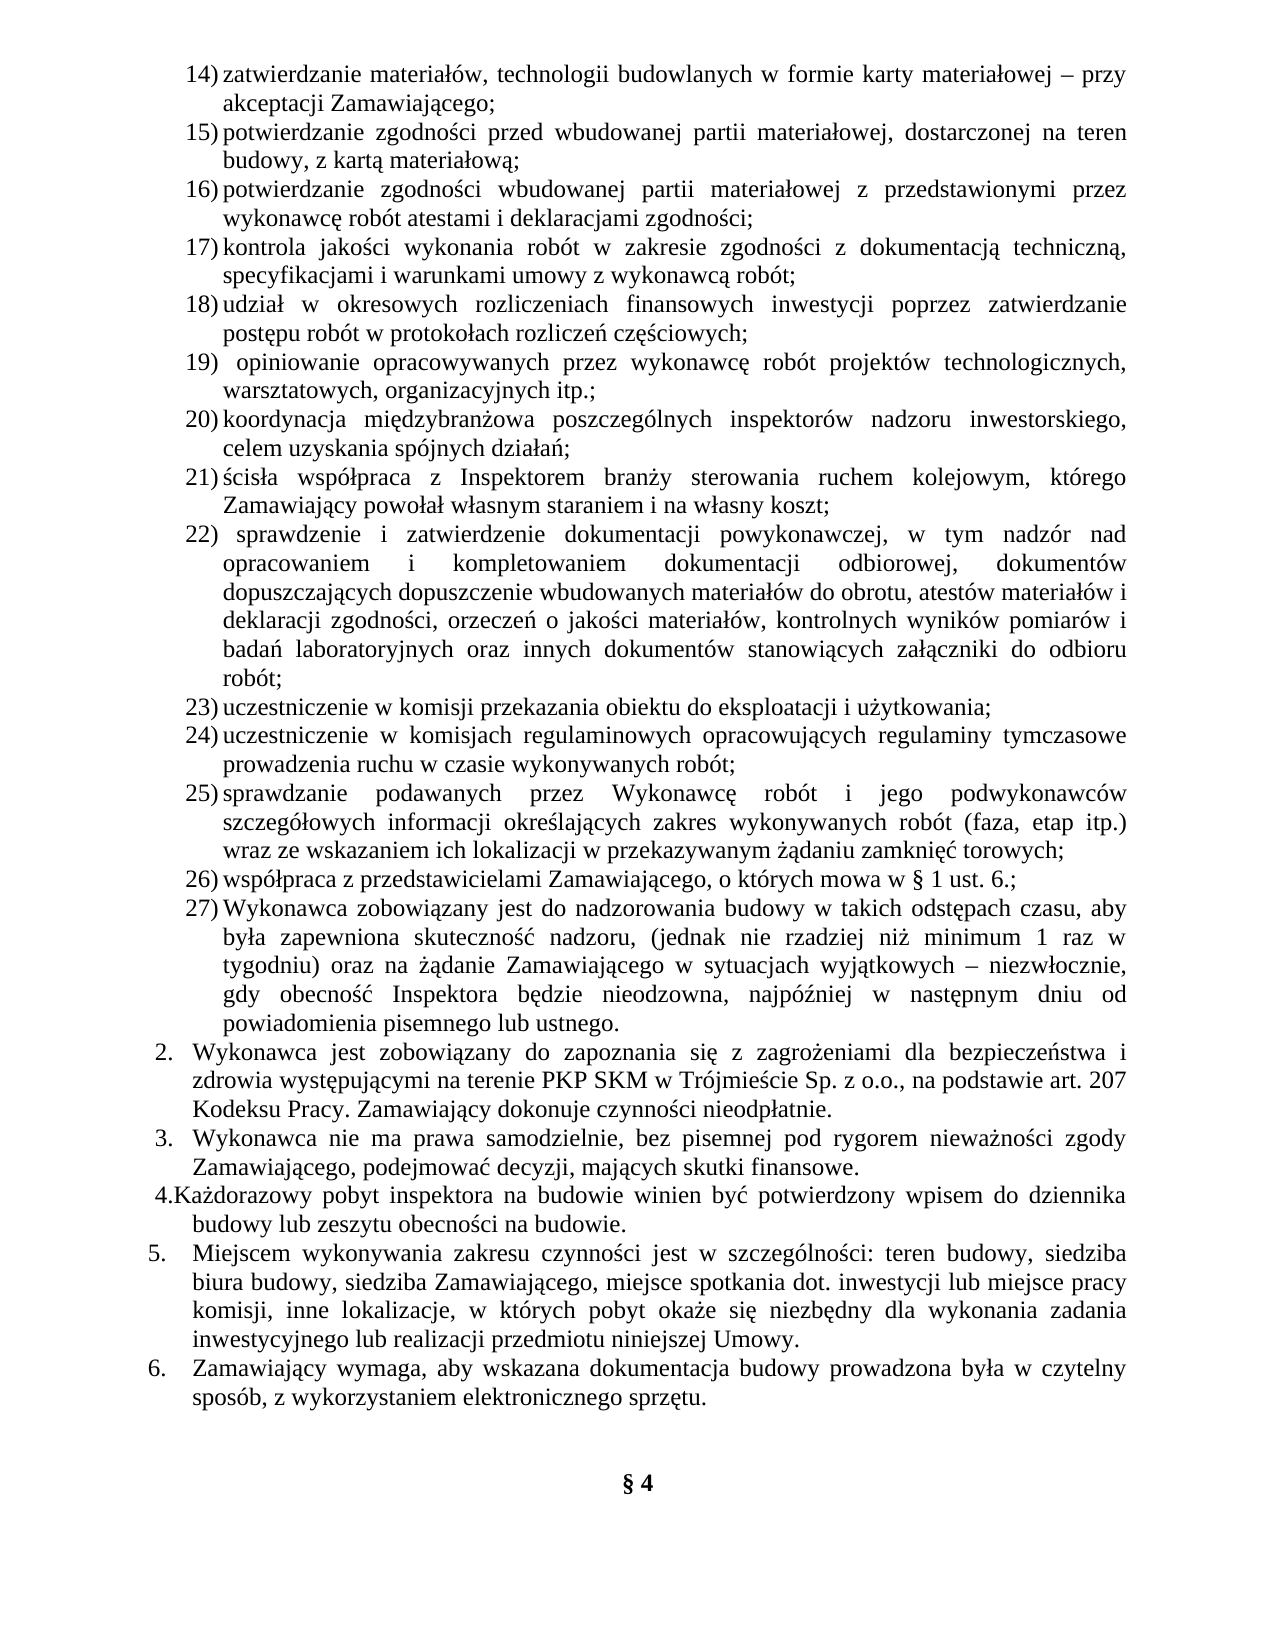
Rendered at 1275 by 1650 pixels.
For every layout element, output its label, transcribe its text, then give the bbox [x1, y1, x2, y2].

list sprawdzanie podawanych przez Wykonawcę robót i jego podwykonawców szczegółowych informacji określających zakres wykonywanych robót (faza, etap itp.) wraz ze wskazaniem ich lokalizacji w przekazywanym żądaniu zamknięć torowych; [185, 778, 1127, 864]
list potwierdzanie zgodności przed wbudowanej partii materiałowej, dostarczonej na teren budowy, z kartą materiałową; [185, 117, 1127, 174]
list zatwierdzanie materiałów, technologii budowlanych w formie karty materiałowej – przy akceptacji Zamawiającego; [185, 59, 1127, 117]
list uczestniczenie w komisjach regulaminowych opracowujących regulaminy tymczasowe prowadzenia ruchu w czasie wykonywanych robót; [185, 720, 1127, 778]
list Wykonawca nie ma prawa samodzielnie, bez pisemnej pod rygorem nieważności zgody Zamawiającego, podejmować decyzji, mających skutki finansowe. [154, 1123, 1127, 1180]
list kontrola jakości wykonania robót w zakresie zgodności z dokumentacją techniczną, specyfikacjami i warunkami umowy z wykonawcą robót; [185, 232, 1127, 289]
list Każdorazowy pobyt inspektora na budowie winien być potwierdzony wpisem do dziennika budowy lub zeszytu obecności na budowie. [154, 1180, 1127, 1238]
list Wykonawca zobowiązany jest do nadzorowania budowy w takich odstępach czasu, aby była zapewniona skuteczność nadzoru, (jednak nie rzadziej niż minimum 1 raz w tygodniu) oraz na żądanie Zamawiającego w sytuacjach wyjątkowych – niezwłocznie, gdy obecność Inspektora będzie nieodzowna, najpóźniej w następnym dniu od powiadomienia pisemnego lub ustnego. [185, 893, 1127, 1037]
text § 4 [148, 1468, 1127, 1497]
list Zamawiający wymaga, aby wskazana dokumentacja budowy prowadzona była w czytelny sposób, z wykorzystaniem elektronicznego sprzętu. [148, 1353, 1127, 1410]
list potwierdzanie zgodności wbudowanej partii materiałowej z przedstawionymi przez wykonawcę robót atestami i deklaracjami zgodności; [185, 174, 1127, 232]
list sprawdzenie i zatwierdzenie dokumentacji powykonawczej, w tym nadzór nad opracowaniem i kompletowaniem dokumentacji odbiorowej, dokumentów dopuszczających dopuszczenie wbudowanych materiałów do obrotu, atestów materiałów i deklaracji zgodności, orzeczeń o jakości materiałów, kontrolnych wyników pomiarów i badań laboratoryjnych oraz innych dokumentów stanowiących załączniki do odbioru robót; [185, 519, 1127, 692]
list ścisła współpraca z Inspektorem branży sterowania ruchem kolejowym, którego Zamawiający powołał własnym staraniem i na własny koszt; [185, 462, 1127, 519]
list współpraca z przedstawicielami Zamawiającego, o których mowa w § 1 ust. 6.; [185, 864, 1127, 893]
list udział w okresowych rozliczeniach finansowych inwestycji poprzez zatwierdzanie postępu robót w protokołach rozliczeń częściowych; [185, 289, 1127, 347]
list Wykonawca jest zobowiązany do zapoznania się z zagrożeniami dla bezpieczeństwa i zdrowia występującymi na terenie PKP SKM w Trójmieście Sp. z o.o., na podstawie art. 207 Kodeksu Pracy. Zamawiający dokonuje czynności nieodpłatnie. [154, 1037, 1127, 1123]
list opiniowanie opracowywanych przez wykonawcę robót projektów technologicznych, warsztatowych, organizacyjnych itp.; [185, 347, 1127, 404]
list Miejscem wykonywania zakresu czynności jest w szczególności: teren budowy, siedziba biura budowy, siedziba Zamawiającego, miejsce spotkania dot. inwestycji lub miejsce pracy komisji, inne lokalizacje, w których pobyt okaże się niezbędny dla wykonania zadania inwestycyjnego lub realizacji przedmiotu niniejszej Umowy. [148, 1238, 1127, 1353]
list uczestniczenie w komisji przekazania obiektu do eksploatacji i użytkowania; [185, 692, 1127, 720]
list koordynacja międzybranżowa poszczególnych inspektorów nadzoru inwestorskiego, celem uzyskania spójnych działań; [185, 404, 1127, 462]
